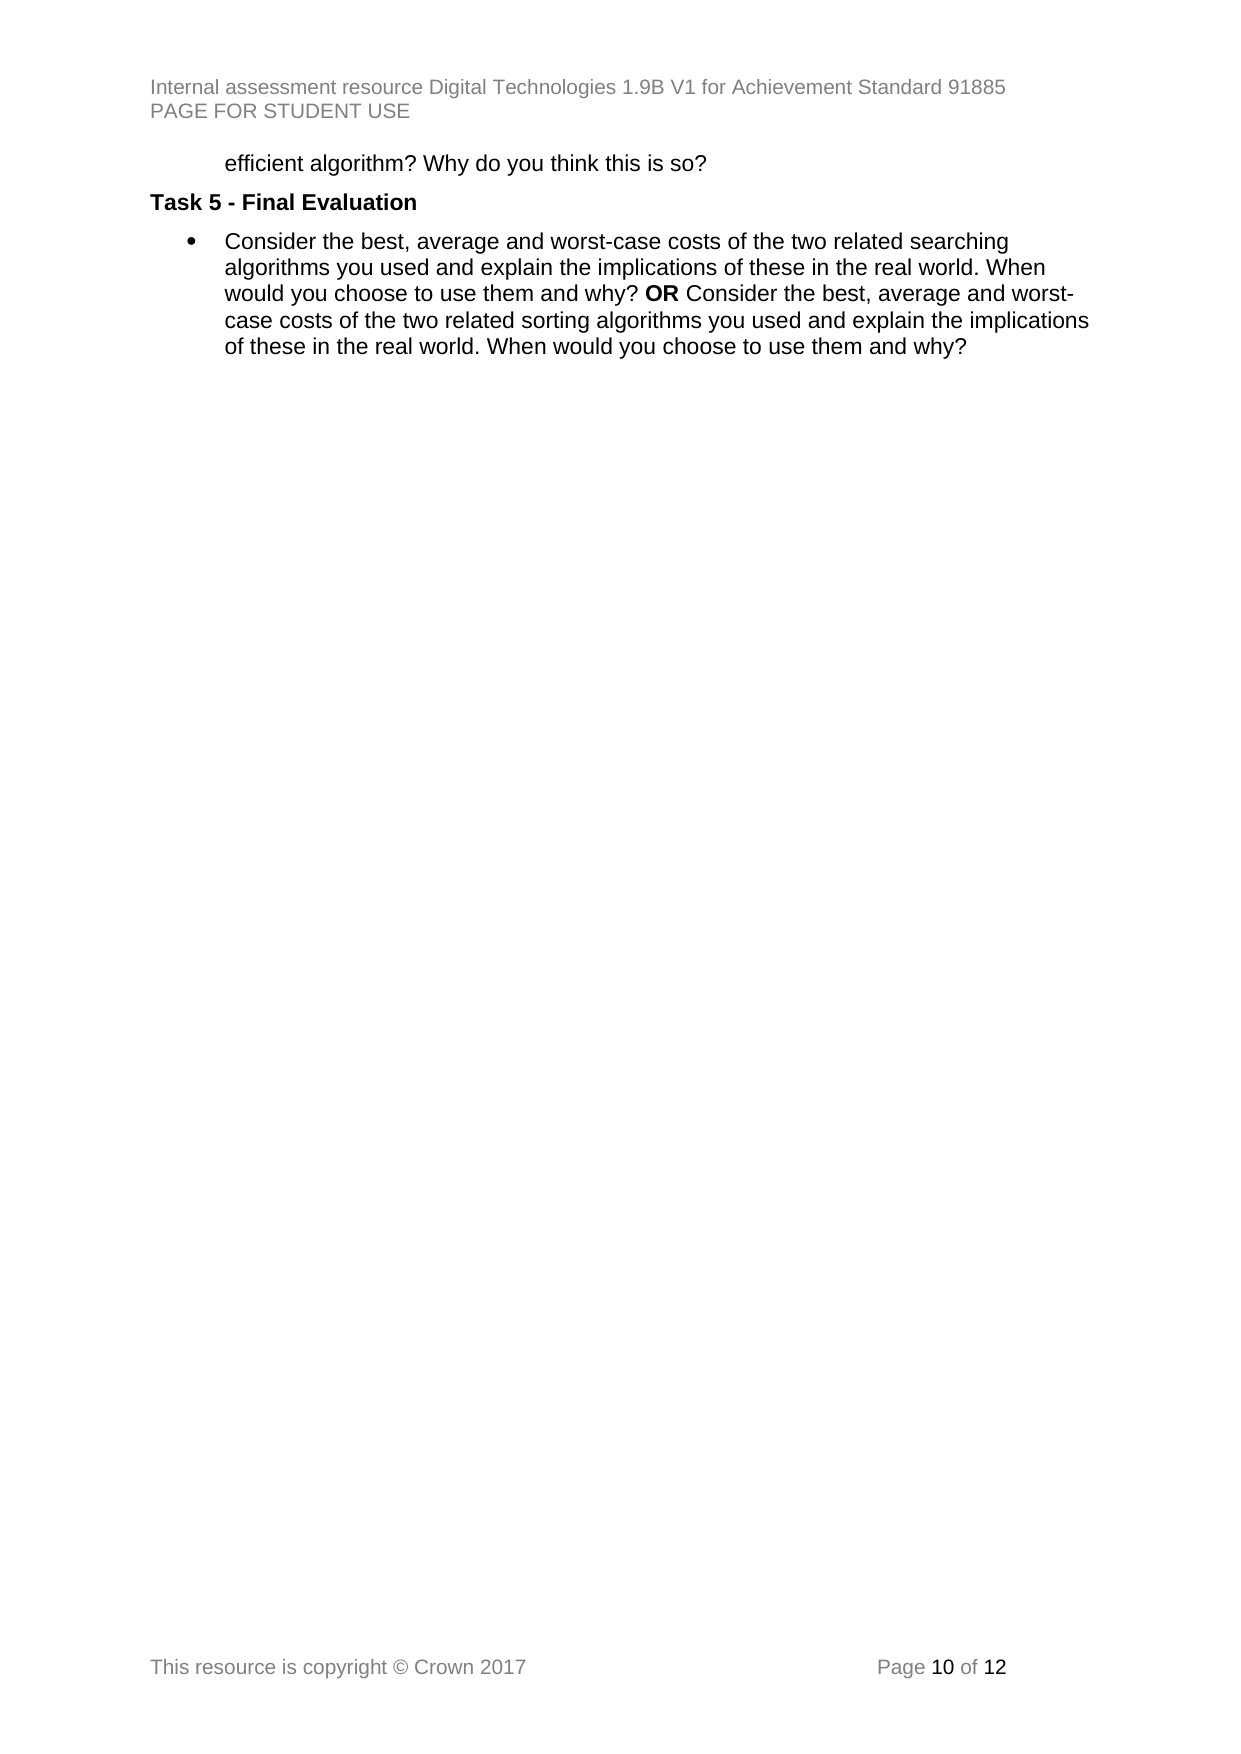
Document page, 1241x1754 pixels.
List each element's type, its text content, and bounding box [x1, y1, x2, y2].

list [187, 150, 1090, 176]
list Consider the best, average and worst-case costs of the two related searching algorithms you used and explain the implications of these in the real world. When would you choose to use them and why? OR Consider the best, average and worst-case costs of the two related sorting algorithms you used and explain the implications of these in the real world. When would you choose to use them and why? [187, 228, 1090, 359]
text Task 5 - Final Evaluation [150, 189, 1090, 215]
